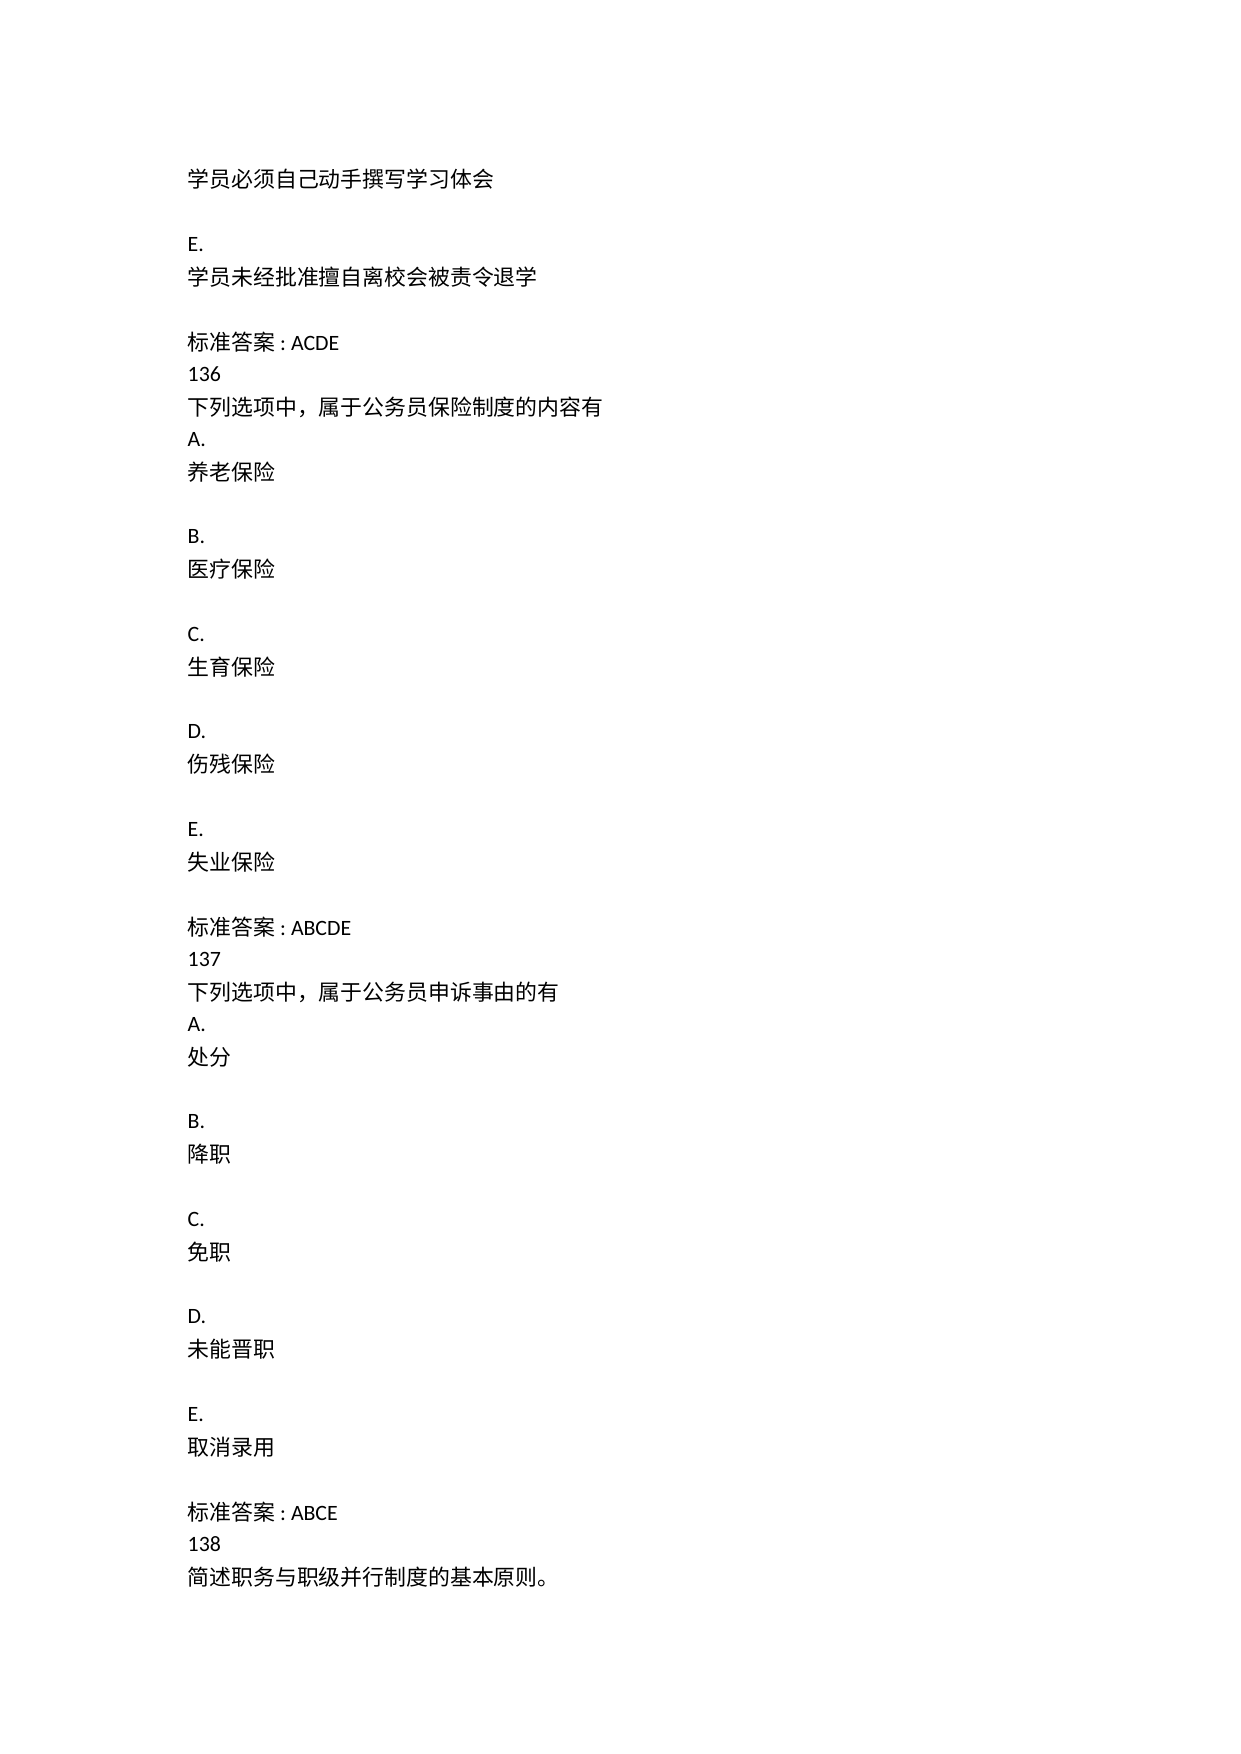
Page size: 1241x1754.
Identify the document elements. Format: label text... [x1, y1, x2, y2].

text 标准答案 : ABCDE [187, 909, 1053, 942]
text 未能晋职 [187, 1332, 1053, 1364]
text 标准答案 : ACDE [187, 324, 1053, 357]
text 失业保险 [187, 844, 1053, 877]
text B. [187, 1104, 1053, 1137]
text 学员必须自己动手撰写学习体会 [187, 162, 1053, 194]
text 136 [187, 357, 1053, 389]
text A. [187, 422, 1053, 454]
text 学员未经批准擅自离校会被责令退学 [187, 259, 1053, 292]
text 138 [187, 1527, 1053, 1559]
text D. [187, 1299, 1053, 1332]
text 伤残保险 [187, 747, 1053, 779]
text C. [187, 1202, 1053, 1234]
text 生育保险 [187, 649, 1053, 682]
text 降职 [187, 1137, 1053, 1169]
text D. [187, 714, 1053, 747]
text 下列选项中，属于公务员保险制度的内容有 [187, 389, 1053, 422]
text C. [187, 617, 1053, 649]
text E. [187, 1397, 1053, 1429]
text E. [187, 812, 1053, 844]
text 下列选项中，属于公务员申诉事由的有 [187, 974, 1053, 1007]
text 取消录用 [187, 1429, 1053, 1462]
text 医疗保险 [187, 552, 1053, 584]
text B. [187, 519, 1053, 552]
text 处分 [187, 1039, 1053, 1072]
text 免职 [187, 1234, 1053, 1267]
text A. [187, 1007, 1053, 1039]
text 137 [187, 942, 1053, 974]
text 标准答案 : ABCE [187, 1494, 1053, 1527]
text E. [187, 227, 1053, 259]
text 简述职务与职级并行制度的基本原则。 [187, 1559, 1053, 1592]
text 养老保险 [187, 454, 1053, 487]
